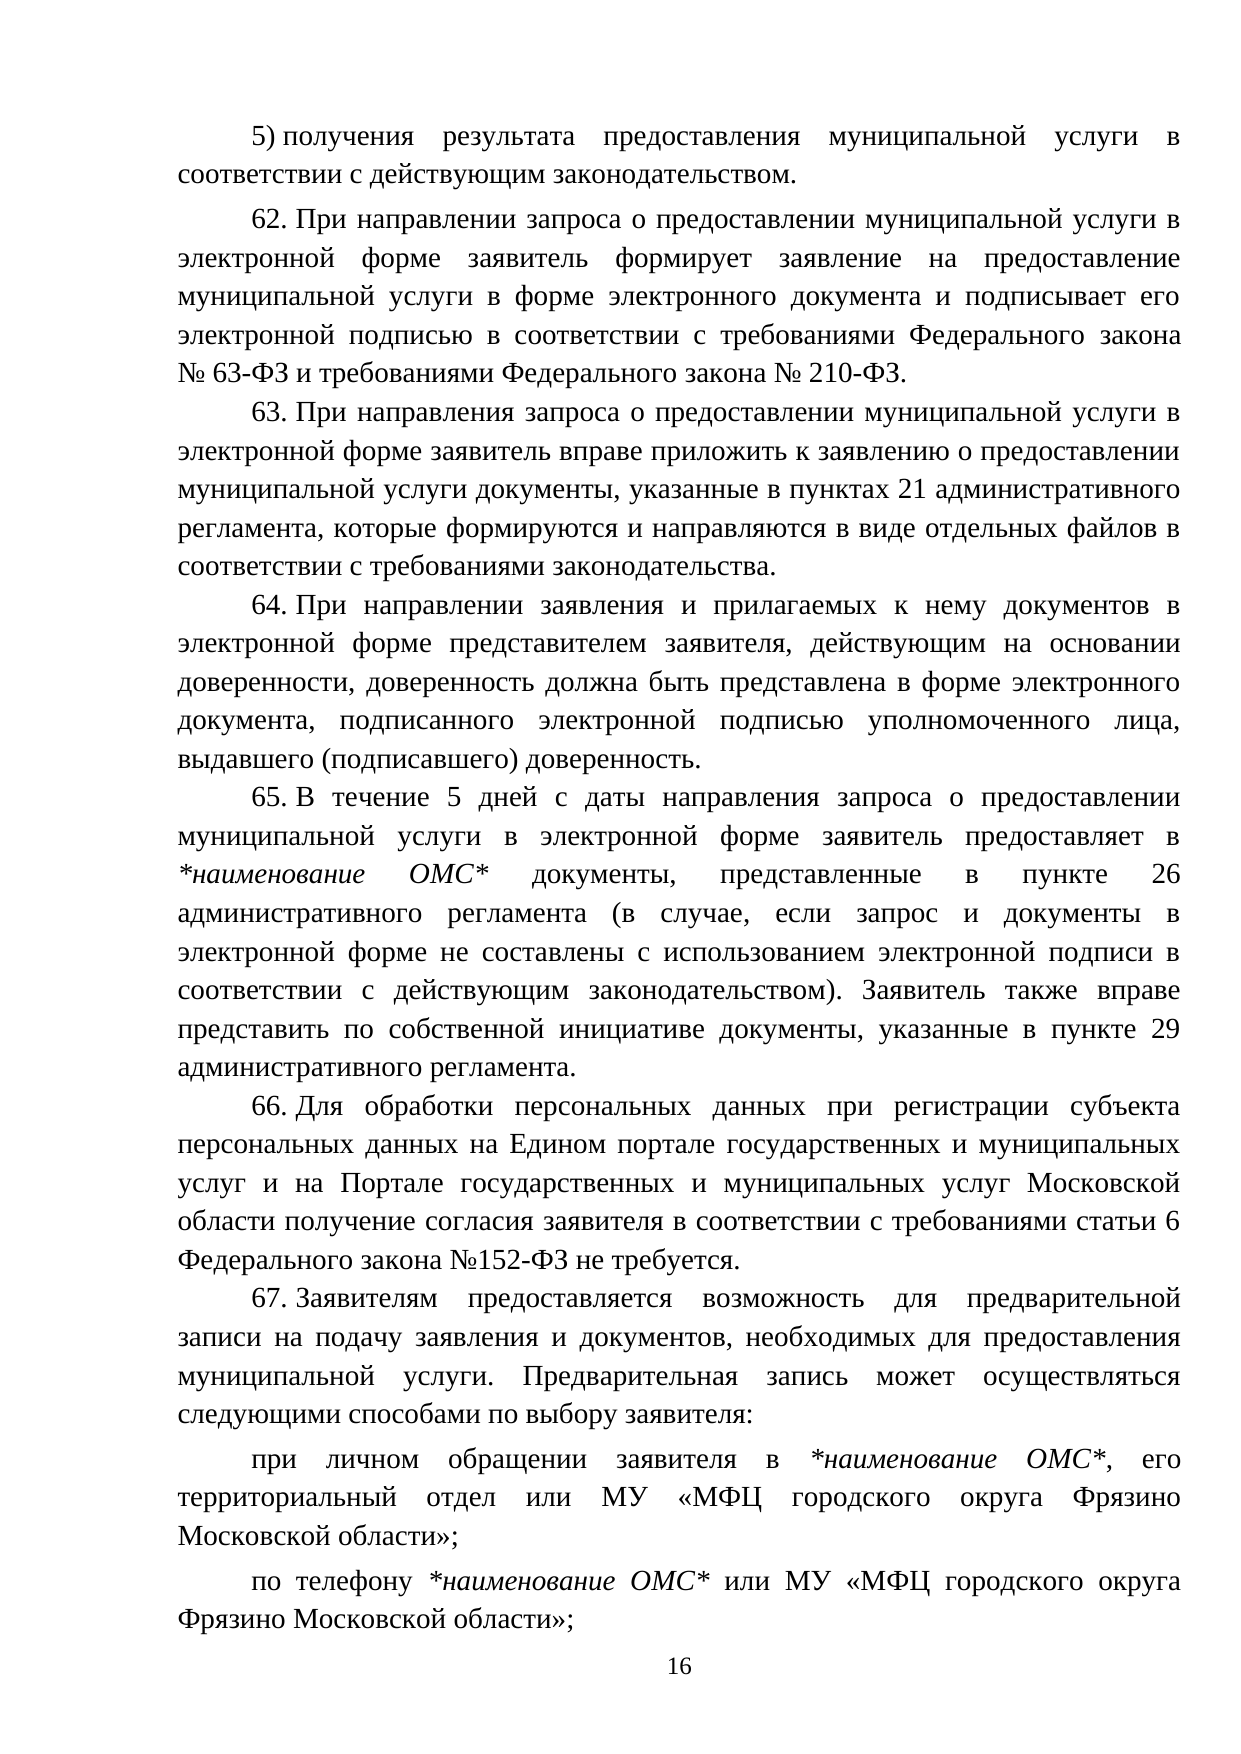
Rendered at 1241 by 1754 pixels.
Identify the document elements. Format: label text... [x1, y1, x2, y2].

text 5) получения результата предоставления муниципальной услуги в соответствии с действующим законодательством. [177, 118, 1181, 190]
list При направления запроса о предоставлении муниципальной услуги в электронной форме заявитель вправе приложить к заявлению о предоставлении муниципальной услуги документы, указанные в пунктах 21 административного регламента, которые формируются и направляются в виде отдельных файлов в соответствии с требованиями законодательства. [177, 394, 1181, 582]
text при личном обращении заявителя в *наименование ОМС*, его территориальный отдел или МУ «МФЦ городского округа Фрязино Московской области»; [177, 1441, 1181, 1552]
list Заявителям предоставляется возможность для предварительной записи на подачу заявления и документов, необходимых для предоставления муниципальной услуги. Предварительная запись может осуществляться следующими способами по выбору заявителя: [177, 1281, 1181, 1430]
list При направлении заявления и прилагаемых к нему документов в электронной форме представителем заявителя, действующим на основании доверенности, доверенность должна быть представлена в форме электронного документа, подписанного электронной подписью уполномоченного лица, выдавшего (подписавшего) доверенность. [177, 587, 1181, 774]
list При направлении запроса о предоставлении муниципальной услуги в электронной форме заявитель формирует заявление на предоставление муниципальной услуги в форме электронного документа и подписывает его электронной подписью в соответствии с требованиями Федерального закона № 63-ФЗ и требованиями Федерального закона № 210-ФЗ. [177, 201, 1181, 389]
text по телефону *наименование ОМС* или МУ «МФЦ городского округа Фрязино Московской области»; [177, 1563, 1181, 1635]
list В течение 5 дней с даты направления запроса о предоставлении муниципальной услуги в электронной форме заявитель предоставляет в *наименование ОМС* документы, представленные в пункте 26 административного регламента (в случае, если запрос и документы в электронной форме не составлены с использованием электронной подписи в соответствии с действующим законодательством). Заявитель также вправе представить по собственной инициативе документы, указанные в пункте 29 административного регламента. [177, 779, 1181, 1083]
list Для обработки персональных данных при регистрации субъекта персональных данных на Едином портале государственных и муниципальных услуг и на Портале государственных и муниципальных услуг Московской области получение согласия заявителя в соответствии с требованиями статьи 6 Федерального закона №152-ФЗ не требуется. [177, 1088, 1181, 1276]
